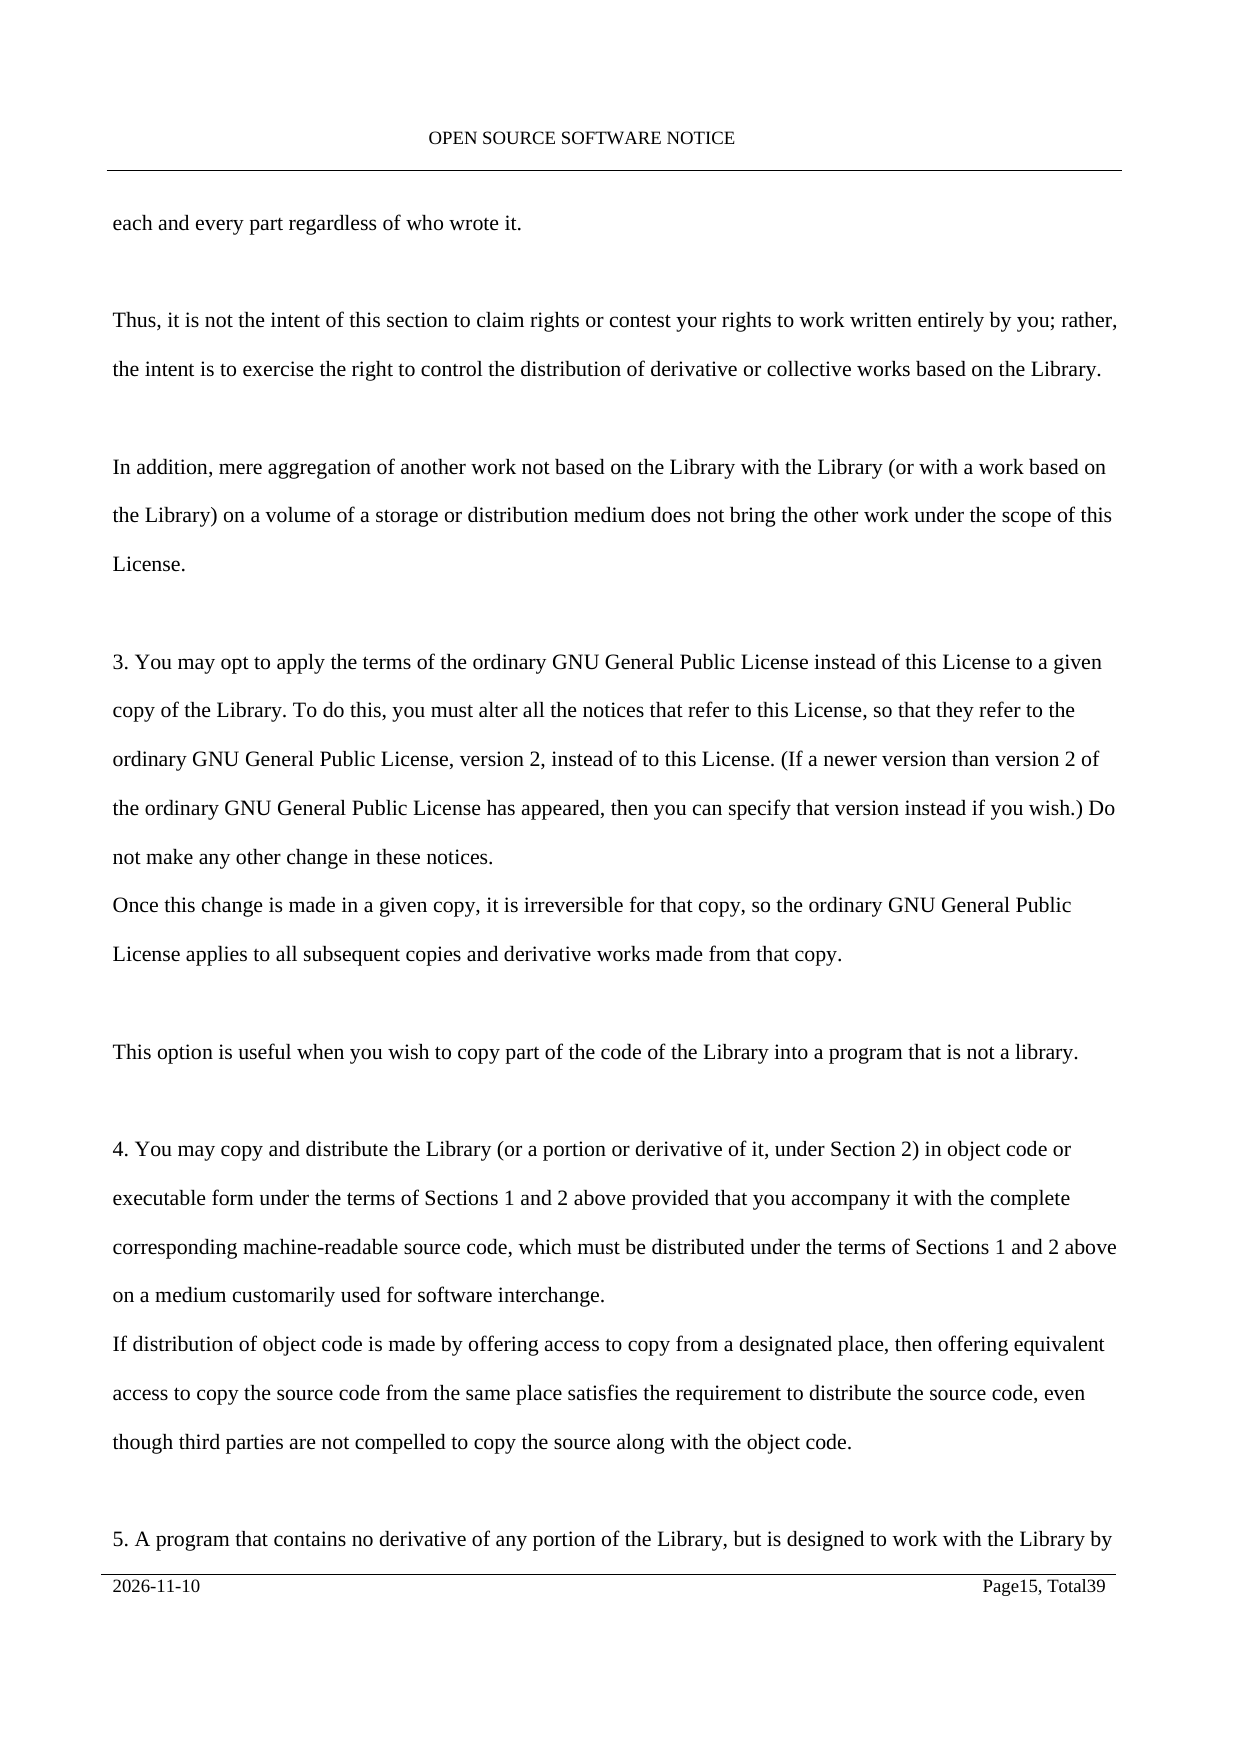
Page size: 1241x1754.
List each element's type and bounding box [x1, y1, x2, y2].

text [112, 206, 1128, 1555]
